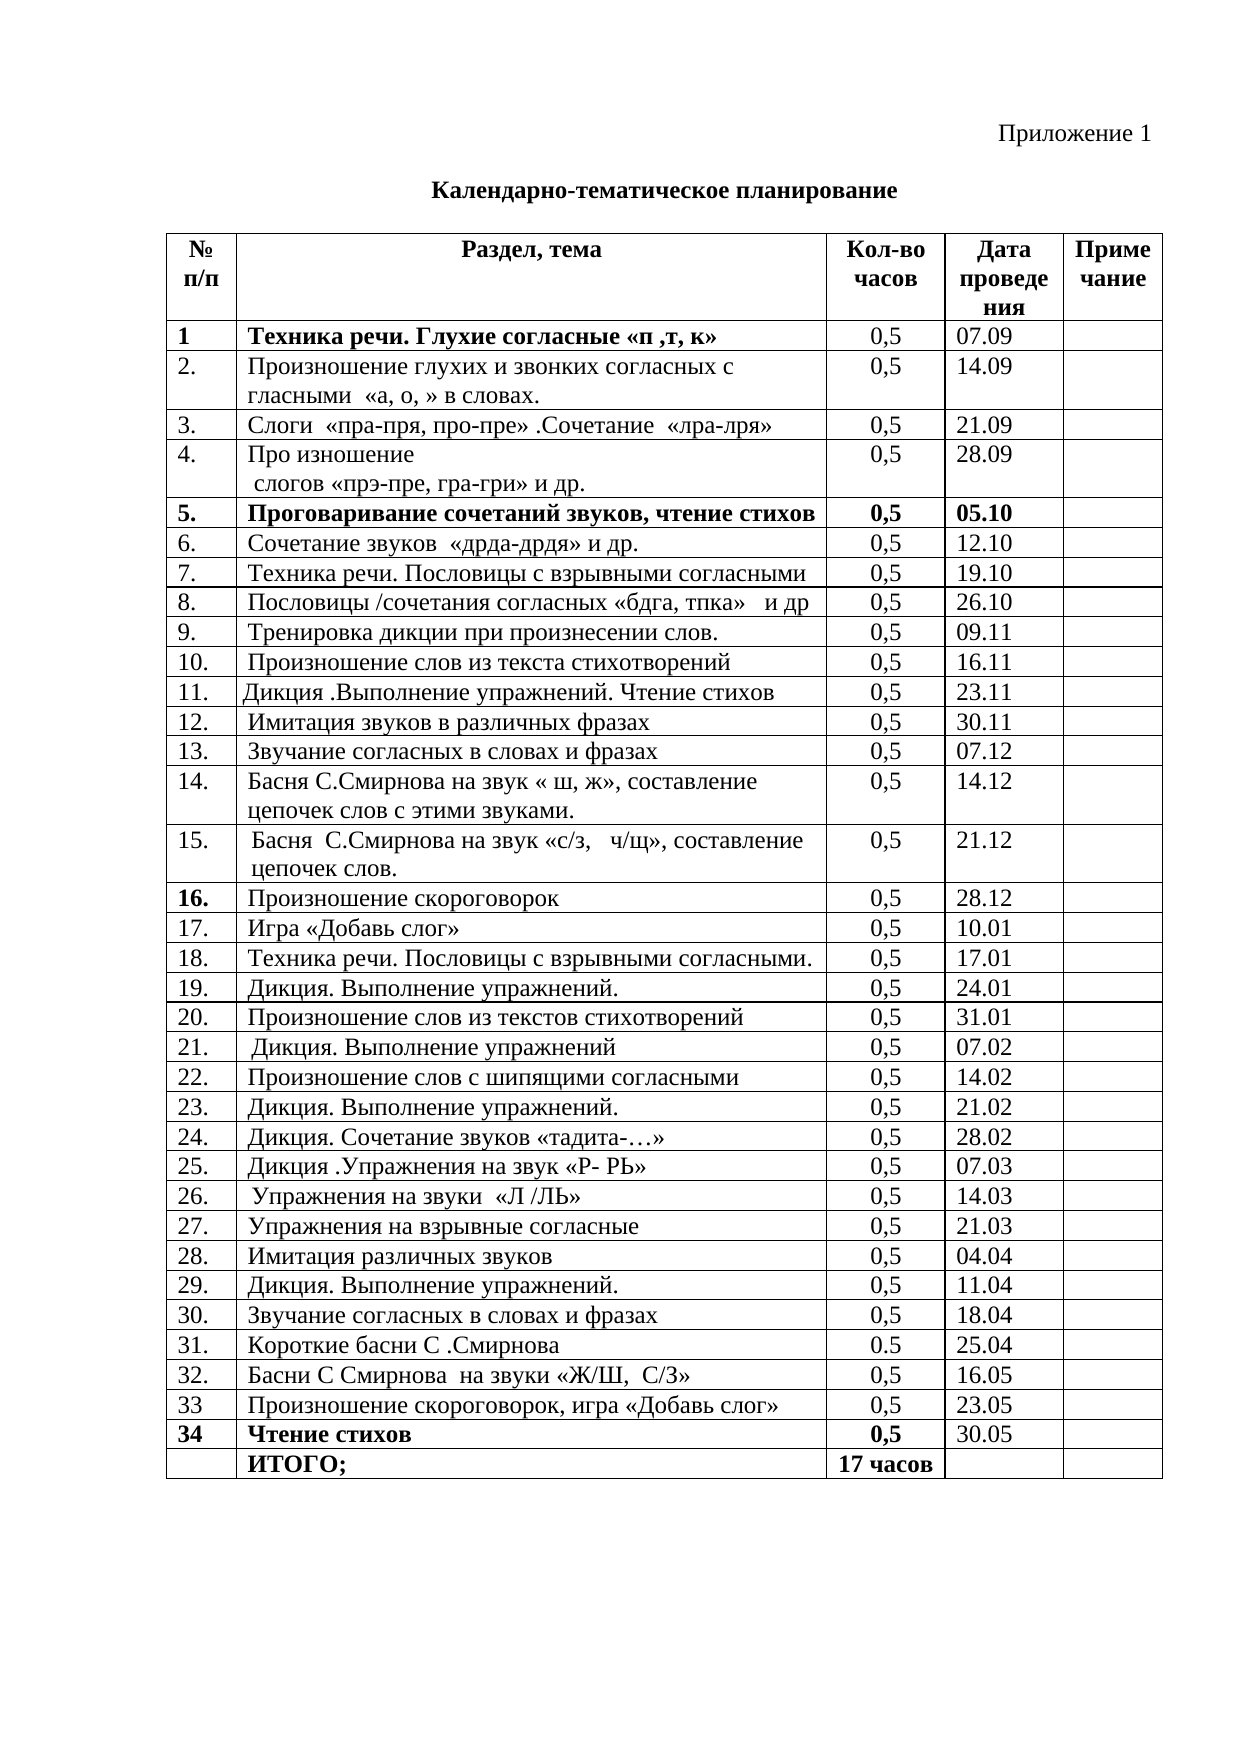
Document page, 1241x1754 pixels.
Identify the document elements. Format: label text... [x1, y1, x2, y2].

table_cell 0,5 [827, 1390, 944, 1418]
table_cell [1064, 588, 1162, 616]
table_cell 16.11 [946, 647, 1063, 676]
table_cell 0,5 [827, 943, 944, 972]
table_cell 11.04 [946, 1271, 1063, 1299]
table_cell Произношение глухих и звонких согласных с гласными «а, о, » в словах. [237, 351, 826, 409]
table_cell 12.10 [946, 528, 1063, 557]
table_cell 8. [167, 588, 236, 616]
text Приложение 1 [177, 118, 1152, 147]
table_cell 7. [167, 558, 236, 586]
table_cell 21.03 [946, 1211, 1063, 1240]
table_cell Чтение стихов [237, 1420, 826, 1448]
table_cell 16.05 [946, 1360, 1063, 1389]
table_cell Дикция. Выполнение упражнений. [237, 973, 826, 1001]
table_cell 3. [167, 410, 236, 438]
table_cell 17.01 [946, 943, 1063, 972]
table_cell Дикция. Выполнение упражнений [237, 1032, 826, 1061]
table_header Дата проведения [946, 234, 1063, 320]
table_cell 18. [167, 943, 236, 972]
table_cell 16. [167, 883, 236, 912]
table_cell Проговаривание сочетаний звуков, чтение стихов [237, 498, 826, 527]
table_cell 0,5 [827, 913, 944, 942]
table_cell [1064, 498, 1162, 527]
table_cell [1064, 677, 1162, 706]
table_cell 9. [167, 617, 236, 646]
table_cell 18.04 [946, 1300, 1063, 1329]
table_cell 29. [167, 1271, 236, 1299]
table_cell 26. [167, 1181, 236, 1210]
table_cell 17. [167, 913, 236, 942]
table_cell 23.11 [946, 677, 1063, 706]
table_cell 13. [167, 736, 236, 765]
table_cell [1064, 1241, 1162, 1269]
table_cell 0,5 [827, 1300, 944, 1329]
table_cell 0,5 [827, 973, 944, 1001]
table_cell 0,5 [827, 1092, 944, 1121]
table_cell 04.04 [946, 1241, 1063, 1269]
table_cell 21.12 [946, 825, 1063, 882]
table_cell 07.09 [946, 321, 1063, 350]
table_cell Упражнения на взрывные согласные [237, 1211, 826, 1240]
table_cell 28.09 [946, 440, 1063, 497]
table_cell 14.03 [946, 1181, 1063, 1210]
table_cell 05.10 [946, 498, 1063, 527]
table_cell Дикция .Упражнения на звук «Р- РЬ» [237, 1151, 826, 1180]
table_cell 0,5 [827, 1151, 944, 1180]
table_cell [1064, 1003, 1162, 1031]
table_cell 33 [167, 1390, 236, 1418]
table_cell 15. [167, 825, 236, 882]
table_cell [1064, 1211, 1162, 1240]
table_cell 14. [167, 766, 236, 824]
table_cell 0,5 [827, 1211, 944, 1240]
table_cell 31. [167, 1330, 236, 1359]
table_cell [1064, 1122, 1162, 1150]
table_cell [1064, 1449, 1162, 1478]
table_cell 21. [167, 1032, 236, 1061]
table_cell [1064, 943, 1162, 972]
table_cell [1064, 647, 1162, 676]
table_cell 19. [167, 973, 236, 1001]
table_cell [1064, 766, 1162, 824]
table_cell 0,5 [827, 1241, 944, 1269]
table_cell [1064, 707, 1162, 735]
table_cell Произношение слов из текста стихотворений [237, 647, 826, 676]
table_cell [1064, 883, 1162, 912]
table_cell 0.5 [827, 1330, 944, 1359]
table_cell 07.12 [946, 736, 1063, 765]
table_cell [1064, 617, 1162, 646]
table_cell Произношение слов из текстов стихотворений [237, 1003, 826, 1031]
table_cell Слоги «пра-пря, про-пре» .Сочетание «лра-лря» [237, 410, 826, 438]
table_cell [1064, 321, 1162, 350]
table_cell 0,5 [827, 766, 944, 824]
table_cell Басня С.Смирнова на звук «с/з, ч/щ», составление цепочек слов. [237, 825, 826, 882]
table_cell 0,5 [827, 707, 944, 735]
table_cell 0,5 [827, 410, 944, 438]
table_cell Короткие басни С .Смирнова [237, 1330, 826, 1359]
table_cell 14.02 [946, 1062, 1063, 1091]
table_cell 09.11 [946, 617, 1063, 646]
table_cell 0,5 [827, 1062, 944, 1091]
table_cell 32. [167, 1360, 236, 1389]
table_cell [1064, 973, 1162, 1001]
table_cell Басня С.Смирнова на звук « ш, ж», составление цепочек слов с этими звуками. [237, 766, 826, 824]
table_cell 0,5 [827, 1181, 944, 1210]
table_cell Техника речи. Пословицы с взрывными согласными [237, 558, 826, 586]
table_cell Про изношение слогов «прэ-пре, гра-гри» и др. [237, 440, 826, 497]
table_cell Пословицы /сочетания согласных «бдга, тпка» и др [237, 588, 826, 616]
table_cell [946, 1449, 1063, 1478]
table_cell 0,5 [827, 558, 944, 586]
table_cell Дикция. Выполнение упражнений. [237, 1092, 826, 1121]
table_cell Произношение скороговорок, игра «Добавь слог» [237, 1390, 826, 1418]
table_cell Игра «Добавь слог» [237, 913, 826, 942]
table_cell 0,5 [827, 825, 944, 882]
table_cell Техника речи. Глухие согласные «п ,т, к» [237, 321, 826, 350]
table_cell 25.04 [946, 1330, 1063, 1359]
table_cell 0,5 [827, 1360, 944, 1389]
table_cell 24. [167, 1122, 236, 1150]
table_cell [1064, 1062, 1162, 1091]
table_cell 24.01 [946, 973, 1063, 1001]
table_cell 0,5 [827, 677, 944, 706]
table_cell 28.12 [946, 883, 1063, 912]
table_cell 27. [167, 1211, 236, 1240]
table_cell 23. [167, 1092, 236, 1121]
table_cell [1064, 1390, 1162, 1418]
table_cell Техника речи. Пословицы с взрывными согласными. [237, 943, 826, 972]
table_cell 0,5 [827, 588, 944, 616]
table_cell 23.05 [946, 1390, 1063, 1418]
table_cell 21.02 [946, 1092, 1063, 1121]
table_header Кол-во часов [827, 234, 944, 320]
table_cell Звучание согласных в словах и фразах [237, 736, 826, 765]
table_cell Имитация различных звуков [237, 1241, 826, 1269]
table_header Примечание [1064, 234, 1162, 320]
table_cell [1064, 1271, 1162, 1299]
table_cell 0,5 [827, 1032, 944, 1061]
table_cell [1064, 440, 1162, 497]
table_header № п/п [167, 234, 236, 320]
table_cell 0,5 [827, 1122, 944, 1150]
table_cell 30.11 [946, 707, 1063, 735]
table_cell [1064, 351, 1162, 409]
table_cell 4. [167, 440, 236, 497]
table_cell Имитация звуков в различных фразах [237, 707, 826, 735]
table_cell Басни С Смирнова на звуки «Ж/Ш, С/З» [237, 1360, 826, 1389]
table_cell 0,5 [827, 528, 944, 557]
table_cell 10.01 [946, 913, 1063, 942]
table_cell 30. [167, 1300, 236, 1329]
table_cell 25. [167, 1151, 236, 1180]
table_cell 0,5 [827, 498, 944, 527]
table_cell 12. [167, 707, 236, 735]
table_header Раздел, тема [237, 234, 826, 320]
text Календарно-тематическое планирование [177, 176, 1152, 204]
table_cell 21.09 [946, 410, 1063, 438]
table_cell [1064, 736, 1162, 765]
table_cell 0,5 [827, 736, 944, 765]
table_cell 11. [167, 677, 236, 706]
table_cell 07.03 [946, 1151, 1063, 1180]
table_cell 5. [167, 498, 236, 527]
table_cell 0,5 [827, 883, 944, 912]
table_cell [1064, 1420, 1162, 1448]
table_cell 0,5 [827, 351, 944, 409]
table_cell [1064, 1092, 1162, 1121]
table_cell [1064, 913, 1162, 942]
table_cell 28.02 [946, 1122, 1063, 1150]
table_cell 30.05 [946, 1420, 1063, 1448]
table_cell [1064, 1360, 1162, 1389]
table_cell ИТОГО; [237, 1449, 826, 1478]
table_cell 07.02 [946, 1032, 1063, 1061]
table_cell [1064, 825, 1162, 882]
table_cell 0,5 [827, 647, 944, 676]
table_cell [1064, 410, 1162, 438]
table_cell 1 [167, 321, 236, 350]
table_cell 34 [167, 1420, 236, 1448]
table_cell Произношение скороговорок [237, 883, 826, 912]
table_cell [1064, 1181, 1162, 1210]
table_cell [1064, 1330, 1162, 1359]
table_cell 17 часов [827, 1449, 944, 1478]
table_cell Звучание согласных в словах и фразах [237, 1300, 826, 1329]
table_cell Упражнения на звуки «Л /ЛЬ» [237, 1181, 826, 1210]
table_cell 19.10 [946, 558, 1063, 586]
table_cell 0,5 [827, 617, 944, 646]
table_cell 6. [167, 528, 236, 557]
table_cell 0,5 [827, 440, 944, 497]
table_cell Дикция. Выполнение упражнений. [237, 1271, 826, 1299]
table_cell [1064, 1151, 1162, 1180]
table_cell Тренировка дикции при произнесении слов. [237, 617, 826, 646]
table_cell [1064, 1032, 1162, 1061]
table_cell [167, 1449, 236, 1478]
table_cell 26.10 [946, 588, 1063, 616]
table_cell 10. [167, 647, 236, 676]
table_cell [1064, 528, 1162, 557]
table_cell 14.09 [946, 351, 1063, 409]
table_cell 0,5 [827, 1271, 944, 1299]
table_cell Дикция. Сочетание звуков «тадита-…» [237, 1122, 826, 1150]
table_cell 20. [167, 1003, 236, 1031]
table_cell 0,5 [827, 1003, 944, 1031]
table_cell 0,5 [827, 1420, 944, 1448]
table_cell Произношение слов с шипящими согласными [237, 1062, 826, 1091]
table_cell 14.12 [946, 766, 1063, 824]
table_cell Сочетание звуков «дрда-дрдя» и др. [237, 528, 826, 557]
table_cell 2. [167, 351, 236, 409]
table_cell [1064, 1300, 1162, 1329]
table_cell 28. [167, 1241, 236, 1269]
table_cell Дикция .Выполнение упражнений. Чтение стихов [237, 677, 826, 706]
table_cell 22. [167, 1062, 236, 1091]
table_cell [1064, 558, 1162, 586]
table_cell 0,5 [827, 321, 944, 350]
table_cell 31.01 [946, 1003, 1063, 1031]
